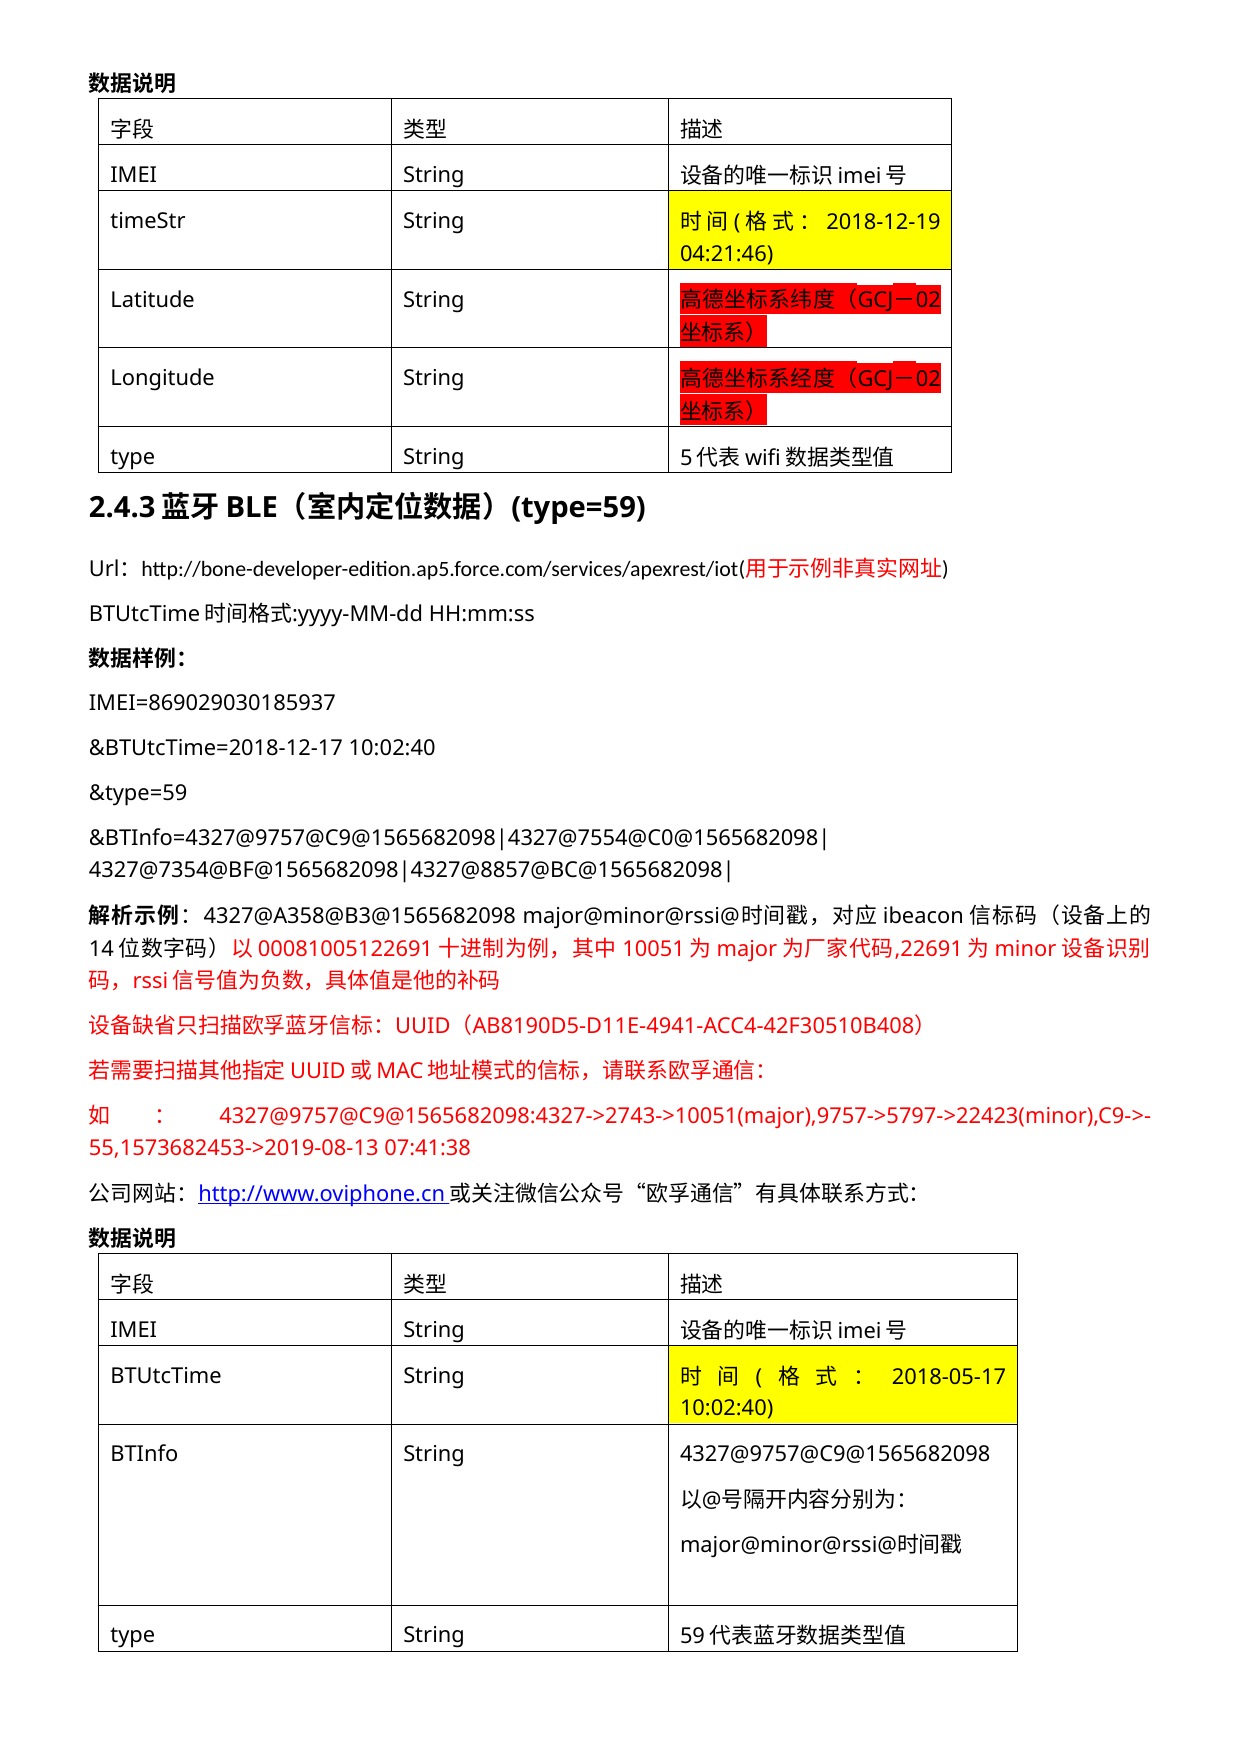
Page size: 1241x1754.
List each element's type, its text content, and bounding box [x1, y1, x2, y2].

table_cell String [392, 427, 668, 472]
table_cell type [99, 1606, 391, 1651]
text 设备缺省只扫描欧孚蓝牙信标：UUID（AB8190D5-D11E-4941-ACC4-42F30510B408） [89, 1008, 1152, 1040]
table_cell String [392, 270, 668, 347]
text &BTUtcTime=2018-12-17 10:02:40 [89, 730, 1152, 763]
table_cell String [392, 191, 668, 269]
table_cell IMEI [99, 145, 391, 190]
table_cell BTUtcTime [99, 1346, 391, 1423]
table_cell String [392, 1606, 668, 1651]
text 数据说明 [89, 1220, 1152, 1253]
table_header 描述 [669, 99, 951, 144]
text 解析示例：4327@A358@B3@1565682098 major@minor@rssi@时间戳，对应ibeacon信标码（设备上的14位数字码）以00081005122691十进制为例，其中10051为major为厂家代码,22691为minor设备识别码，rssi信号值为负数，具体值是他的补码 [89, 898, 1152, 995]
text 数据样例： [89, 640, 1152, 673]
text Url：http://bone-developer-edition.ap5.force.com/services/apexrest/iot(用于示例非真实网址) [89, 550, 1152, 583]
text 若需要扫描其他指定UUID或MAC地址模式的信标，请联系欧孚通信： [89, 1053, 1152, 1085]
table_cell String [392, 1346, 668, 1423]
table_cell Latitude [99, 270, 391, 347]
table_cell 设备的唯一标识imei号 [669, 1300, 1017, 1345]
text IMEI=869029030185937 [89, 685, 1152, 718]
table_cell 59代表蓝牙数据类型值 [669, 1606, 1017, 1651]
text 公司网站：http://www.oviphone.cn或关注微信公众号“欧孚通信”有具体联系方式： [89, 1175, 1152, 1208]
table_cell BTInfo [99, 1425, 391, 1604]
text &BTInfo=4327@9757@C9@1565682098|4327@7554@C0@1565682098|4327@7354@BF@1565682098|4327@8857@BC@1565682098| [89, 820, 1152, 885]
text 数据说明 [89, 66, 1152, 98]
table_header 类型 [392, 1254, 668, 1299]
table_header 类型 [392, 99, 668, 144]
table_cell 高德坐标系经度（GCJ－02 坐标系） [669, 348, 951, 426]
text BTUtcTime时间格式:yyyy-MM-dd HH:mm:ss [89, 595, 1152, 628]
table_cell String [392, 1300, 668, 1345]
text 如：4327@9757@C9@1565682098:4327->2743->10051(major),9757->5797->22423(minor),C9->-55,1573682453->2019-08-13 07:41:38 [89, 1098, 1152, 1163]
table_cell 高德坐标系纬度（GCJ－02 坐标系） [669, 270, 951, 347]
table_cell 设备的唯一标识imei号 [669, 145, 951, 190]
table_cell 4327@9757@C9@1565682098 以@号隔开内容分别为： major@minor@rssi@时间戳 [669, 1425, 1017, 1604]
table_cell String [392, 348, 668, 426]
subtitle 2.4.3蓝牙BLE（室内定位数据）(type=59) [89, 473, 1152, 538]
text &type=59 [89, 775, 1152, 808]
table_header 字段 [99, 1254, 391, 1299]
table_cell IMEI [99, 1300, 391, 1345]
table_cell String [392, 145, 668, 190]
table_cell 时间(格式：2018-12-19 04:21:46) [669, 191, 951, 269]
table_header 字段 [99, 99, 391, 144]
table_cell 5代表wifi数据类型值 [669, 427, 951, 472]
table_cell Longitude [99, 348, 391, 426]
table_cell 时间(格式：2018-05-17 10:02:40) [669, 1346, 1017, 1423]
table_header 描述 [669, 1254, 1017, 1299]
table_cell timeStr [99, 191, 391, 269]
table_cell String [392, 1425, 668, 1604]
table_cell type [99, 427, 391, 472]
